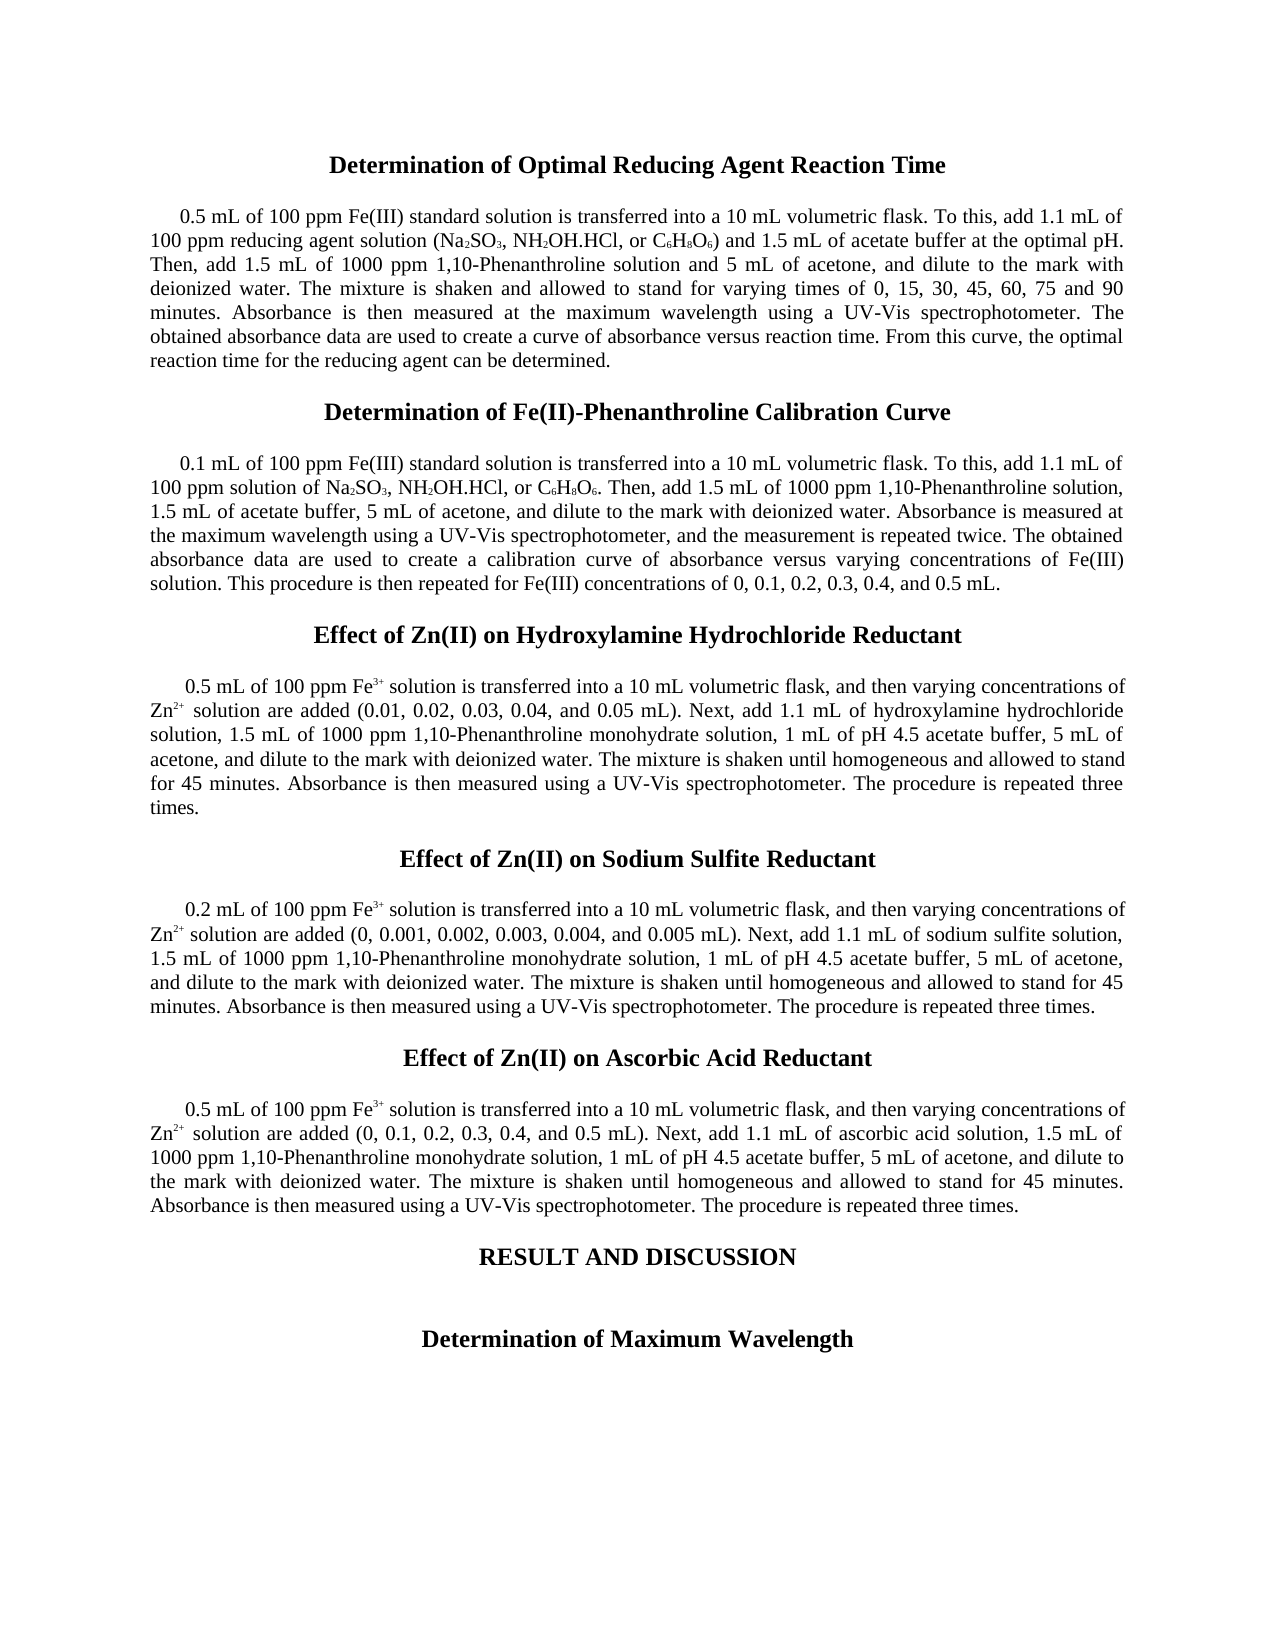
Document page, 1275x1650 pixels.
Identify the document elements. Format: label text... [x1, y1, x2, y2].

subtitle Determination of Optimal Reducing Agent Reaction Time [150, 150, 1125, 179]
text 0.2 mL of 100 ppm Fe3+ solution is transferred into a 10 mL volumetric flask, and then varying concentrations of Zn2+ solution are added (0, 0.001, 0.002, 0.003, 0.004, and 0.005 mL). Next, add 1.1 mL of sodium sulfite solution, [150, 897, 1125, 946]
text 1.5 mL of 1000 ppm 1,10-Phenanthroline monohydrate solution, 1 mL of pH 4.5 acetate buffer, 5 mL of acetone, and dilute to the mark with deionized water. The mixture is shaken until homogeneous and allowed to stand for 45 minutes. Absorbance is then measured using a UV-Vis spectrophotometer. The procedure is repeated three times. [150, 946, 1125, 1018]
text 0.5 mL of 100 ppm Fe3+ solution is transferred into a 10 mL volumetric flask, and then varying concentrations of Zn2+ solution are added (0, 0.1, 0.2, 0.3, 0.4, and 0.5 mL). Next, add 1.1 mL of ascorbic acid solution, 1.5 mL of 1000 ppm 1,10-Phenanthroline monohydrate solution, 1 mL of pH 4.5 acetate buffer, 5 mL of acetone, and dilute to the mark with deionized water. The mixture is shaken until homogeneous and allowed to stand for 45 minutes. Absorbance is then measured using a UV-Vis spectrophotometer. The procedure is repeated three times. [150, 1097, 1125, 1217]
subtitle RESULT AND DISCUSSION [150, 1242, 1125, 1271]
subtitle Determination of Maximum Wavelength [150, 1324, 1125, 1353]
text 1.5 mL of acetate buffer, 5 mL of acetone, and dilute to the mark with deionized water. Absorbance is measured at the maximum wavelength using a UV-Vis spectrophotometer, and the measurement is repeated twice. The obtained absorbance data are used to create a calibration curve of absorbance versus varying concentrations of Fe(III) solution. This procedure is then repeated for Fe(III) concentrations of 0, 0.1, 0.2, 0.3, 0.4, and 0.5 mL. [150, 499, 1125, 595]
subtitle Determination of Fe(II)-Phenanthroline Calibration Curve [150, 397, 1125, 426]
text 0.5 mL of 100 ppm Fe(III) standard solution is transferred into a 10 mL volumetric flask. To this, add 1.1 mL of 100 ppm reducing agent solution (Na2SO3, NH2OH.HCl, or C6H8O6) and 1.5 mL of acetate buffer at the optimal pH. Then, add 1.5 mL of 1000 ppm 1,10-Phenanthroline solution and 5 mL of acetone, and dilute to the mark with deionized water. The mixture is shaken and allowed to stand for varying times of 0, 15, 30, 45, 60, 75 and 90 minutes. Absorbance is then measured at the maximum wavelength using a UV-Vis spectrophotometer. The obtained absorbance data are used to create a curve of absorbance versus reaction time. From this curve, the optimal reaction time for the reducing agent can be determined. [150, 204, 1125, 372]
subtitle Effect of Zn(II) on Sodium Sulfite Reductant [150, 844, 1125, 872]
text 0.1 mL of 100 ppm Fe(III) standard solution is transferred into a 10 mL volumetric flask. To this, add 1.1 mL of 100 ppm solution of Na2SO3, NH2OH.HCl, or C6H8O6. Then, add 1.5 mL of 1000 ppm 1,10-Phenanthroline solution, [150, 451, 1125, 499]
subtitle Effect of Zn(II) on Hydroxylamine Hydrochloride Reductant [150, 621, 1125, 649]
text 0.5 mL of 100 ppm Fe3+ solution is transferred into a 10 mL volumetric flask, and then varying concentrations of Zn2+ solution are added (0.01, 0.02, 0.03, 0.04, and 0.05 mL). Next, add 1.1 mL of hydroxylamine hydrochloride solution, 1.5 mL of 1000 ppm 1,10-Phenanthroline monohydrate solution, 1 mL of pH 4.5 acetate buffer, 5 mL of acetone, and dilute to the mark with deionized water. The mixture is shaken until homogeneous and allowed to stand for 45 minutes. Absorbance is then measured using a UV-Vis spectrophotometer. The procedure is repeated three times. [150, 674, 1125, 819]
subtitle Effect of Zn(II) on Ascorbic Acid Reductant [150, 1043, 1125, 1072]
